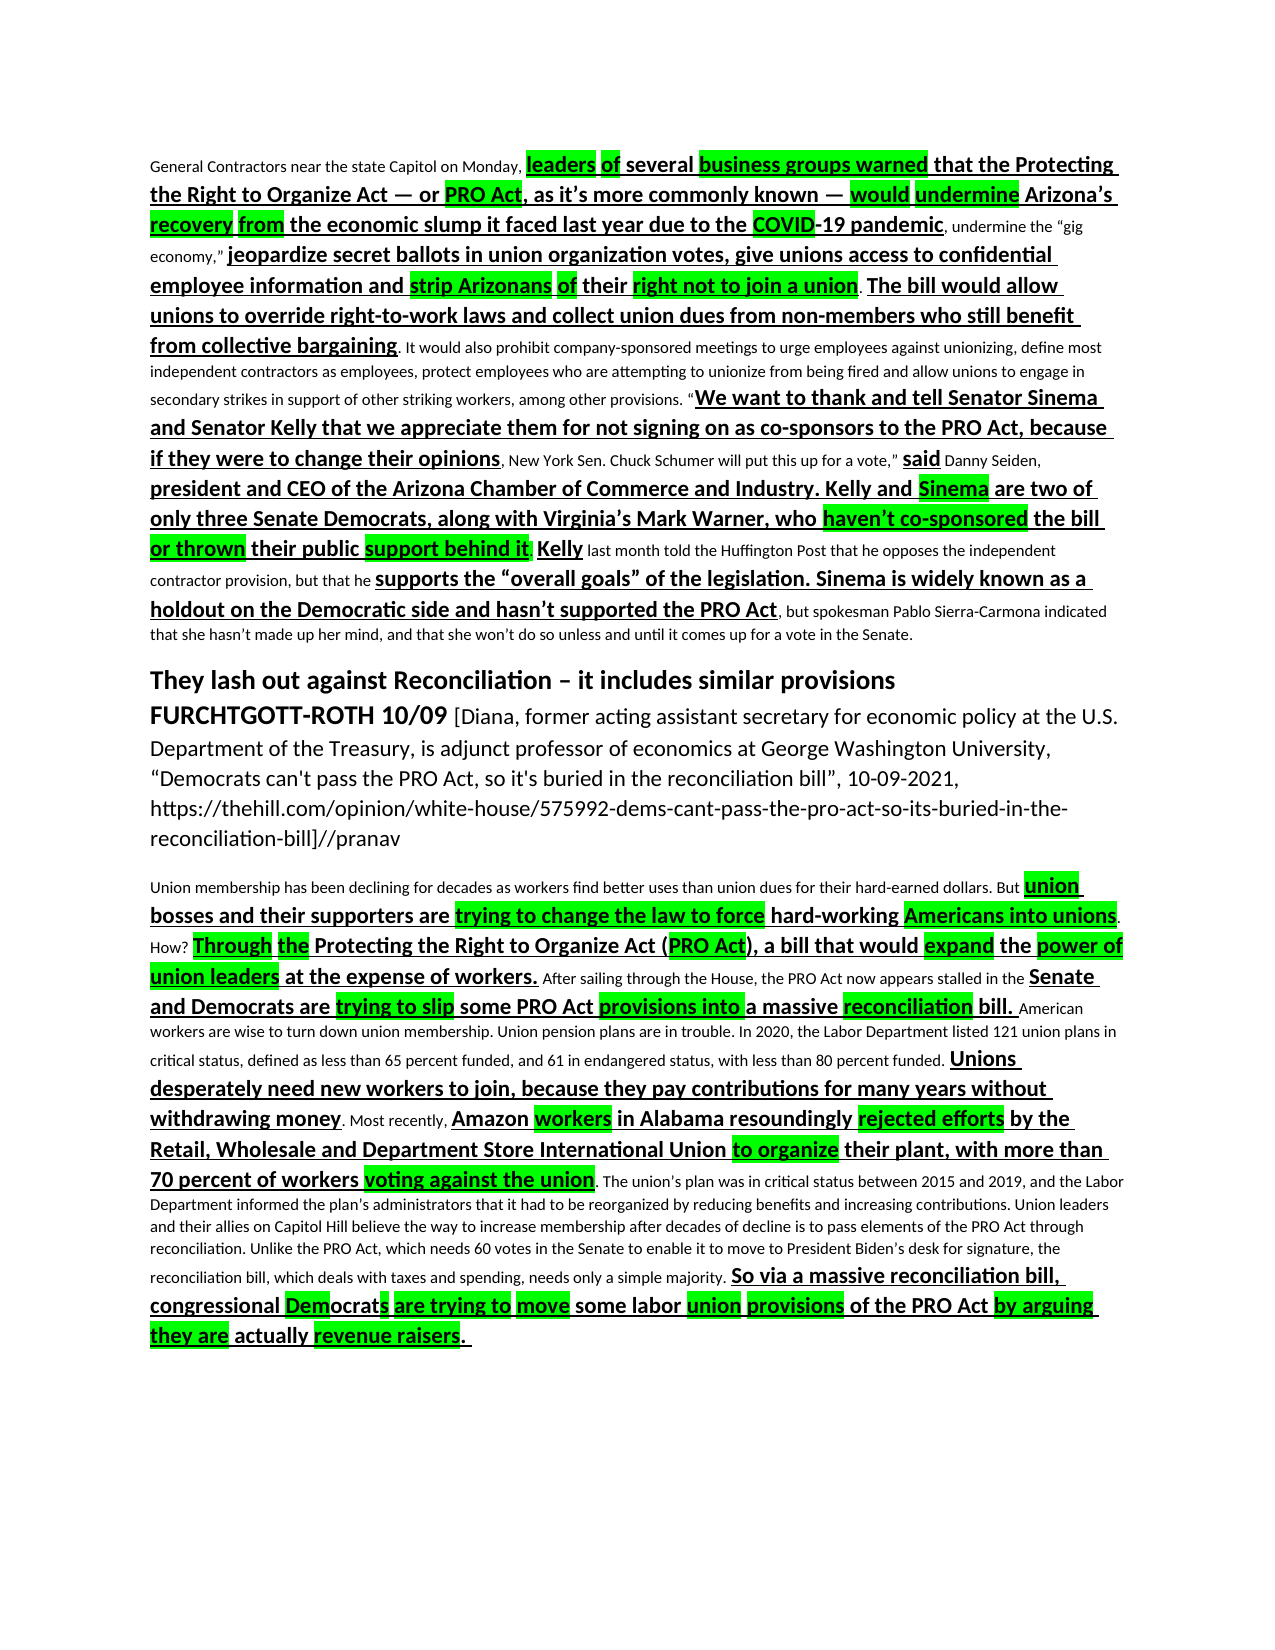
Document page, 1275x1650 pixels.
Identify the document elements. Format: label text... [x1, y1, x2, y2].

text FURCHTGOTT-ROTH 10/09 [Diana, former acting assistant secretary for economic policy at the U.S. Department of the Treasury, is adjunct professor of economics at George Washington University, “Democrats can't pass the PRO Act, so it's buried in the reconciliation bill”, 10-09-2021, https://thehill.com/opinion/white-house/575992-dems-cant-pass-the-pro-act-so-its-buried-in-the-reconciliation-bill]//pranav [150, 698, 1125, 852]
text Union membership has been declining for decades as workers find better uses than union dues for their hard-earned dollars. But union bosses and their supporters are trying to change the law to force hard-working Americans into unions. How? Through the Protecting the Right to Organize Act (PRO Act), a bill that would expand the power of union leaders at the expense of workers. After sailing through the House, the PRO Act now appears stalled in the Senate and Democrats are trying to slip some PRO Act provisions into a massive reconciliation bill. American workers are wise to turn down union membership. Union pension plans are in trouble. In 2020, the Labor Department listed 121 union plans in critical status, defined as less than 65 percent funded, and 61 in endangered status, with less than 80 percent funded. Unions desperately need new workers to join, because they pay contributions for many years without withdrawing money. Most recently, Amazon workers in Alabama resoundingly rejected efforts by the Retail, Wholesale and Department Store International Union to organize their plant, with more than 70 percent of workers voting against the union. The union’s plan was in critical status between 2015 and 2019, and the Labor Department informed the plan’s administrators that it had to be reorganized by reducing benefits and increasing contributions. Union leaders and their allies on Capitol Hill believe the way to increase membership after decades of decline is to pass elements of the PRO Act through reconciliation. Unlike the PRO Act, which needs 60 votes in the Senate to enable it to move to President Biden’s desk for signature, the reconciliation bill, which deals with taxes and spending, needs only a simple majority. So via a massive reconciliation bill, congressional Democrats are trying to move some labor union provisions of the PRO Act by arguing they are actually revenue raisers. [150, 871, 1125, 1349]
subtitle They lash out against Reconciliation – it includes similar provisions [150, 663, 1125, 696]
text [150, 150, 1125, 645]
